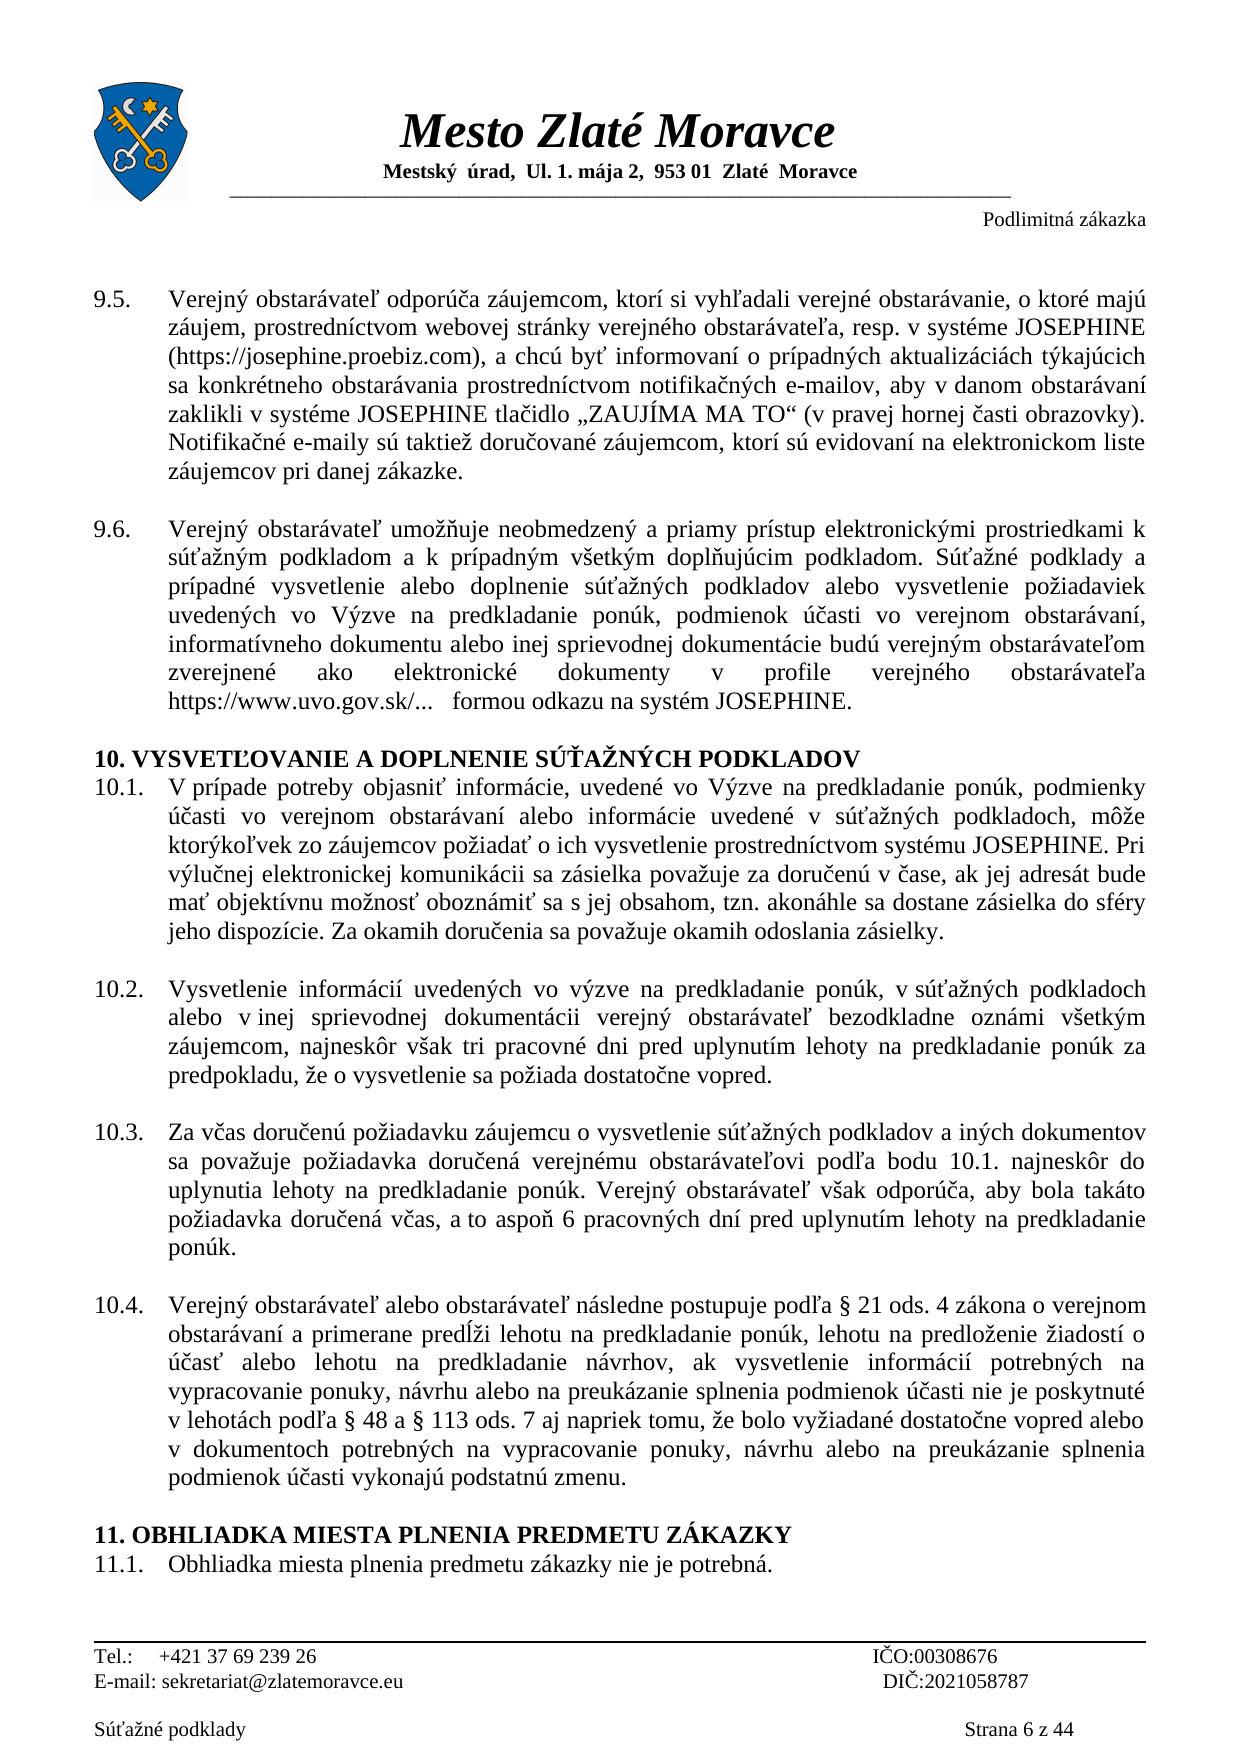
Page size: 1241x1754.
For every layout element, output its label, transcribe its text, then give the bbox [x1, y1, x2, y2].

list Verejný obstarávateľ odporúča záujemcom, ktorí si vyhľadali verejné obstarávanie, o ktoré majú záujem, prostredníctvom webovej stránky verejného obstarávateľa, resp. v systéme JOSEPHINE (https://josephine.proebiz.com), a chcú byť informovaní o prípadných aktualizáciách týkajúcich sa konkrétneho obstarávania prostredníctvom notifikačných e-mailov, aby v danom obstarávaní zaklikli v systéme JOSEPHINE tlačidlo „ZAUJÍMA MA TO“ (v pravej hornej časti obrazovky). Notifikačné e-maily sú taktiež doručované záujemcom, ktorí sú evidovaní na elektronickom liste záujemcov pri danej zákazke. [93, 284, 1146, 485]
list OBHLIADKA MIESTA PLNENIA PREDMETU ZÁKAZKY [94, 1520, 1146, 1549]
list V prípade potreby objasniť informácie, uvedené vo Výzve na predkladanie ponúk, podmienky účasti vo verejnom obstarávaní alebo informácie uvedené v súťažných podkladoch, môže ktorýkoľvek zo záujemcov požiadať o ich vysvetlenie prostredníctvom systému JOSEPHINE. Pri výlučnej elektronickej komunikácii sa zásielka považuje za doručenú v čase, ak jej adresát bude mať objektívnu možnosť oboznámiť sa s jej obsahom, tzn. akonáhle sa dostane zásielka do sféry jeho dispozície. Za okamih doručenia sa považuje okamih odoslania zásielky. [94, 772, 1146, 945]
list VYSVETĽOVANIE A DOPLNENIE SÚŤAŽNÝCH PODKLADOV [94, 744, 1146, 772]
list Obhliadka miesta plnenia predmetu zákazky nie je potrebná. [94, 1549, 1146, 1577]
list Za včas doručenú požiadavku záujemcu o vysvetlenie súťažných podkladov a iných dokumentov sa považuje požiadavka doručená verejnému obstarávateľovi podľa bodu 10.1. najneskôr do uplynutia lehoty na predkladanie ponúk. Verejný obstarávateľ však odporúča, aby bola takáto požiadavka doručená včas, a to aspoň 6 pracovných dní pred uplynutím lehoty na predkladanie ponúk. [94, 1117, 1146, 1261]
picture [93, 82, 188, 202]
list Verejný obstarávateľ alebo obstarávateľ následne postupuje podľa § 21 ods. 4 zákona o verejnom obstarávaní a primerane predĺži lehotu na predkladanie ponúk, lehotu na predloženie žiadostí o účasť alebo lehotu na predkladanie návrhov, ak vysvetlenie informácií potrebných na vypracovanie ponuky, návrhu alebo na preukázanie splnenia podmienok účasti nie je poskytnuté v lehotách podľa § 48 a § 113 ods. 7 aj napriek tomu, že bolo vyžiadané dostatočne vopred alebo v dokumentoch potrebných na vypracovanie ponuky, návrhu alebo na preukázanie splnenia podmienok účasti vykonajú podstatnú zmenu. [94, 1290, 1146, 1491]
list Vysvetlenie informácií uvedených vo výzve na predkladanie ponúk, v súťažných podkladoch alebo v inej sprievodnej dokumentácii verejný obstarávateľ bezodkladne oznámi všetkým záujemcom, najneskôr však tri pracovné dni pred uplynutím lehoty na predkladanie ponúk za predpokladu, že o vysvetlenie sa požiada dostatočne vopred. [94, 974, 1146, 1089]
list Verejný obstarávateľ umožňuje neobmedzený a priamy prístup elektronickými prostriedkami k súťažným podkladom a k prípadným všetkým doplňujúcim podkladom. Súťažné podklady a prípadné vysvetlenie alebo doplnenie súťažných podkladov alebo vysvetlenie požiadaviek uvedených vo Výzve na predkladanie ponúk, podmienok účasti vo verejnom obstarávaní, informatívneho dokumentu alebo inej sprievodnej dokumentácie budú verejným obstarávateľom zverejnené ako elektronické dokumenty v profile verejného obstarávateľa https://www.uvo.gov.sk/... formou odkazu na systém JOSEPHINE. [93, 514, 1146, 715]
